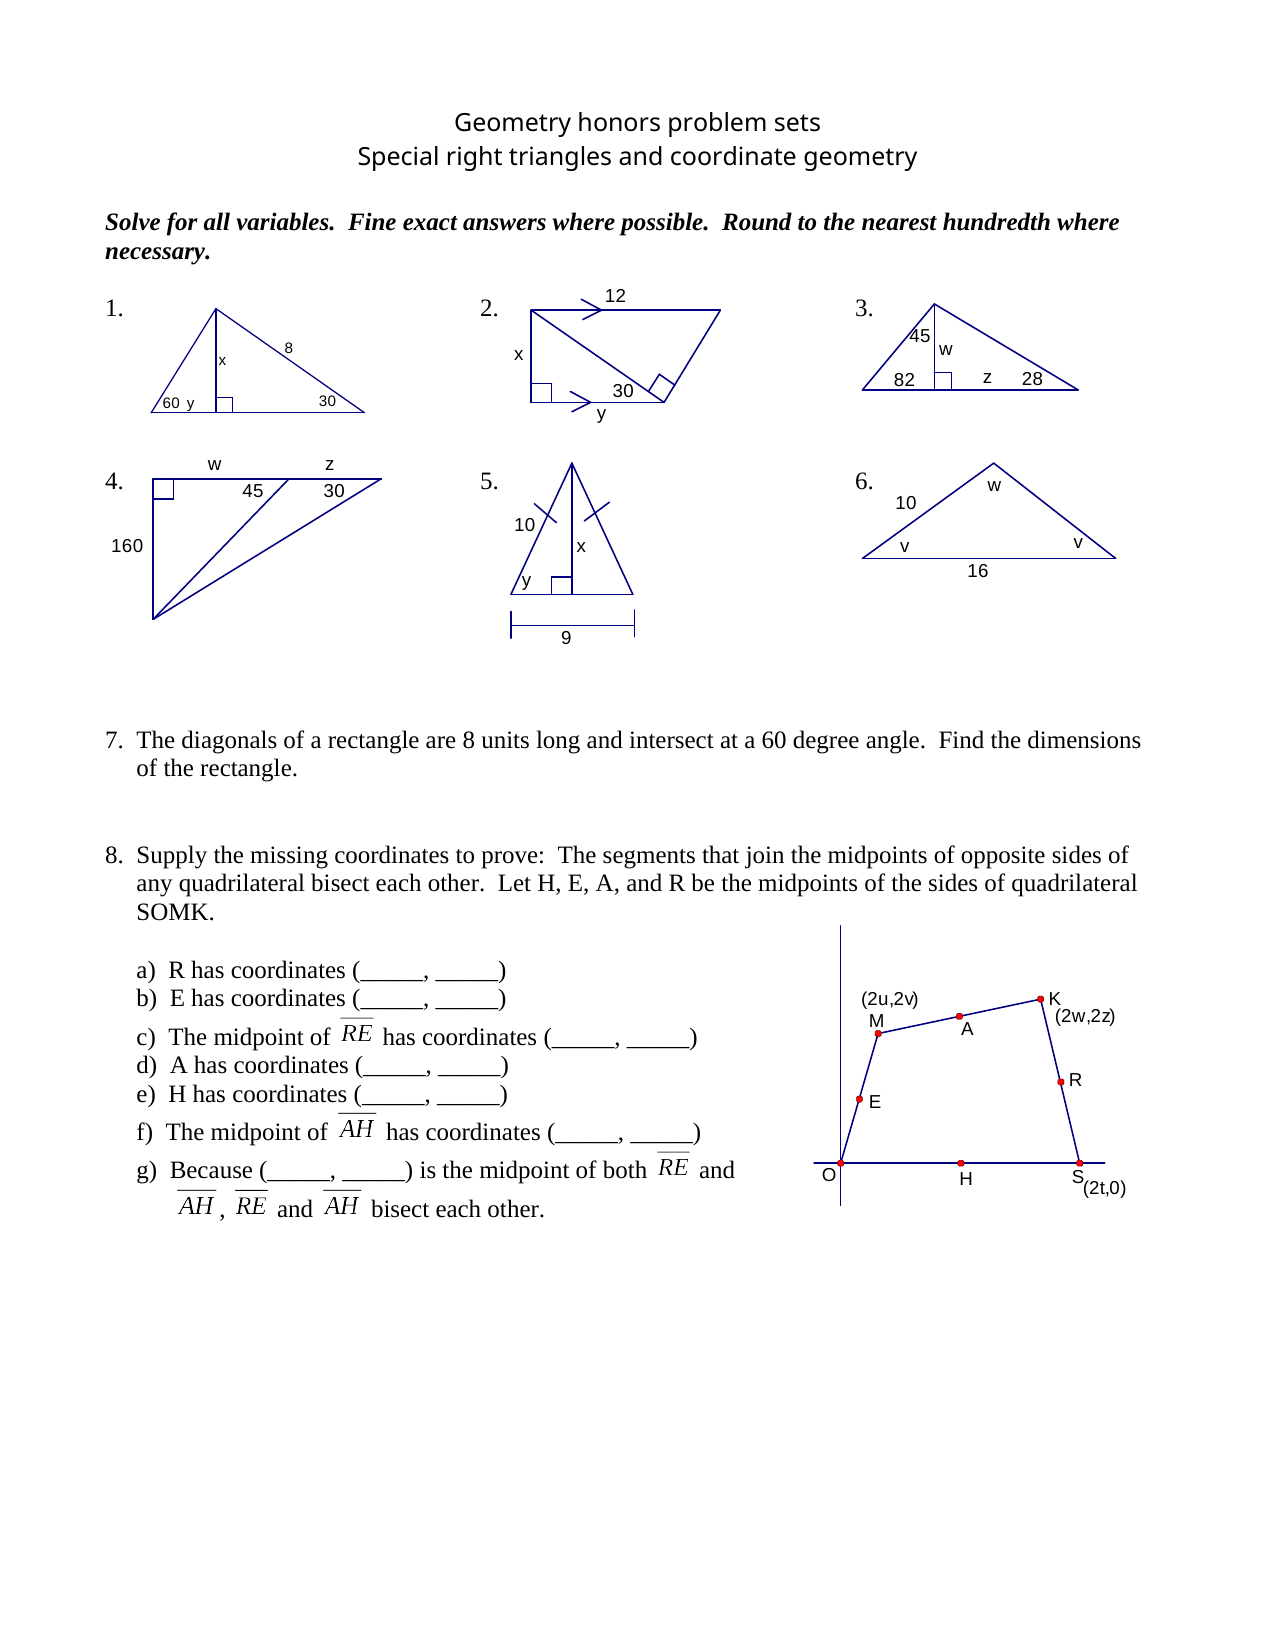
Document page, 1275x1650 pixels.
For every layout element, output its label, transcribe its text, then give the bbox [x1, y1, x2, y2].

text , and bisect each other. [105, 1184, 1170, 1223]
text g) Because (_____, _____) is the midpoint of both and [105, 1146, 1170, 1184]
text 4. 5. 6. [105, 466, 1170, 495]
text any quadrilateral bisect each other. Let H, E, A, and R be the midpoints of the sides of quadrilateral [105, 868, 1170, 897]
text d) A has coordinates (_____, _____) [105, 1050, 1170, 1079]
text Geometry honors problem sets [105, 105, 1170, 139]
text of the rectangle. [105, 753, 1170, 782]
text SOMK. [105, 897, 1170, 926]
text Solve for all variables. Fine exact answers where possible. Round to the nearest hundredth where necessary. [105, 207, 1170, 265]
text e) H has coordinates (_____, _____) [105, 1079, 1170, 1108]
text 7. The diagonals of a rectangle are 8 units long and intersect at a 60 degree angle. Find the dimensions [105, 725, 1170, 753]
text 1. 2. 3. [105, 293, 1170, 322]
text c) The midpoint of has coordinates (_____, _____) [105, 1012, 1170, 1050]
text a) R has coordinates (_____, _____) [105, 955, 1170, 983]
text b) E has coordinates (_____, _____) [105, 983, 1170, 1012]
text f) The midpoint of has coordinates (_____, _____) [105, 1108, 1170, 1146]
text 8. Supply the missing coordinates to prove: The segments that join the midpoints of opposite sides of [105, 840, 1170, 868]
text Special right triangles and coordinate geometry [105, 139, 1170, 173]
